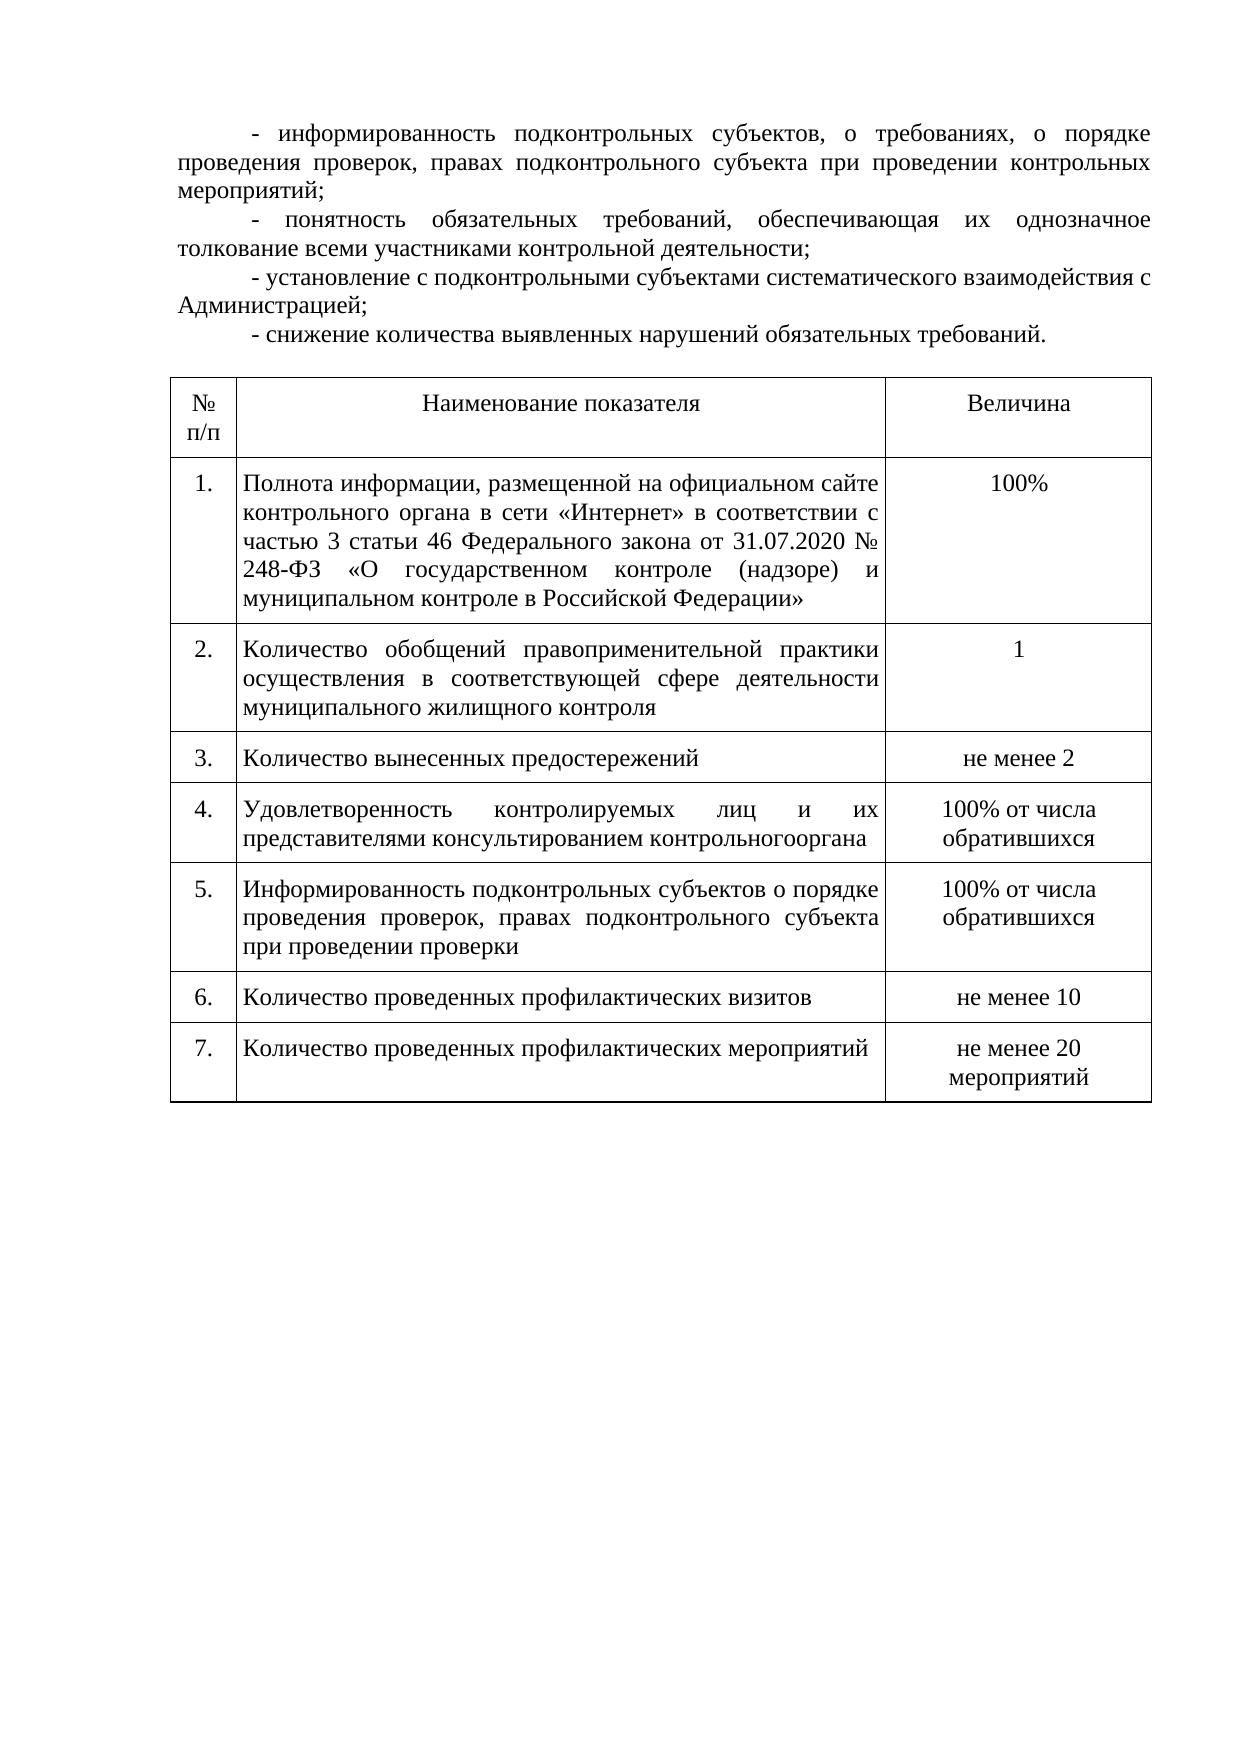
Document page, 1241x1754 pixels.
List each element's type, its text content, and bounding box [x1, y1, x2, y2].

table_cell не менее 10 [886, 972, 1151, 1022]
table_cell 100% [886, 458, 1151, 623]
table_cell 7. [171, 1023, 236, 1101]
table_cell 2. [171, 624, 236, 731]
table_cell 6. [171, 972, 236, 1022]
text - снижение количества выявленных нарушений обязательных требований. [177, 319, 1152, 348]
table_cell 1. [171, 458, 236, 623]
table_header Наименование показателя [237, 378, 885, 457]
table_cell Количество вынесенных предостережений [237, 732, 885, 782]
table_cell 5. [171, 863, 236, 971]
table_cell не менее 20 мероприятий [886, 1023, 1151, 1101]
text - понятность обязательных требований, обеспечивающая их однозначное толкование всеми участниками контрольной деятельности; [177, 204, 1152, 262]
table_cell Удовлетворенность контролируемых лиц и их представителями консультированием контрольногооргана [237, 783, 885, 862]
table_cell Количество проведенных профилактических мероприятий [237, 1023, 885, 1101]
table_cell 100% от числа обратившихся [886, 783, 1151, 862]
table_cell Количество проведенных профилактических визитов [237, 972, 885, 1022]
table_header № п/п [171, 378, 236, 457]
table_cell не менее 2 [886, 732, 1151, 782]
table_cell 100% от числа обратившихся [886, 863, 1151, 971]
table_cell Полнота информации, размещенной на официальном сайте контрольного органа в сети «Интернет» в соответствии с частью 3 статьи 46 Федерального закона от 31.07.2020 № 248-ФЗ «О государственном контроле (надзоре) и муниципальном контроле в Российской Федерации» [237, 458, 885, 623]
text - информированность подконтрольных субъектов, о требованиях, о порядке проведения проверок, правах подконтрольного субъекта при проведении контрольных мероприятий; [177, 118, 1152, 204]
table_header Величина [886, 378, 1151, 457]
table_cell Количество обобщений правоприменительной практики осуществления в соответствующей сфере деятельности муниципального жилищного контроля [237, 624, 885, 731]
text - установление с подконтрольными субъектами систематического взаимодействия с Администрацией; [177, 262, 1152, 319]
table_cell 1 [886, 624, 1151, 731]
table_cell 3. [171, 732, 236, 782]
table_cell 4. [171, 783, 236, 862]
table_cell Информированность подконтрольных субъектов о порядке проведения проверок, правах подконтрольного субъекта при проведении проверки [237, 863, 885, 971]
